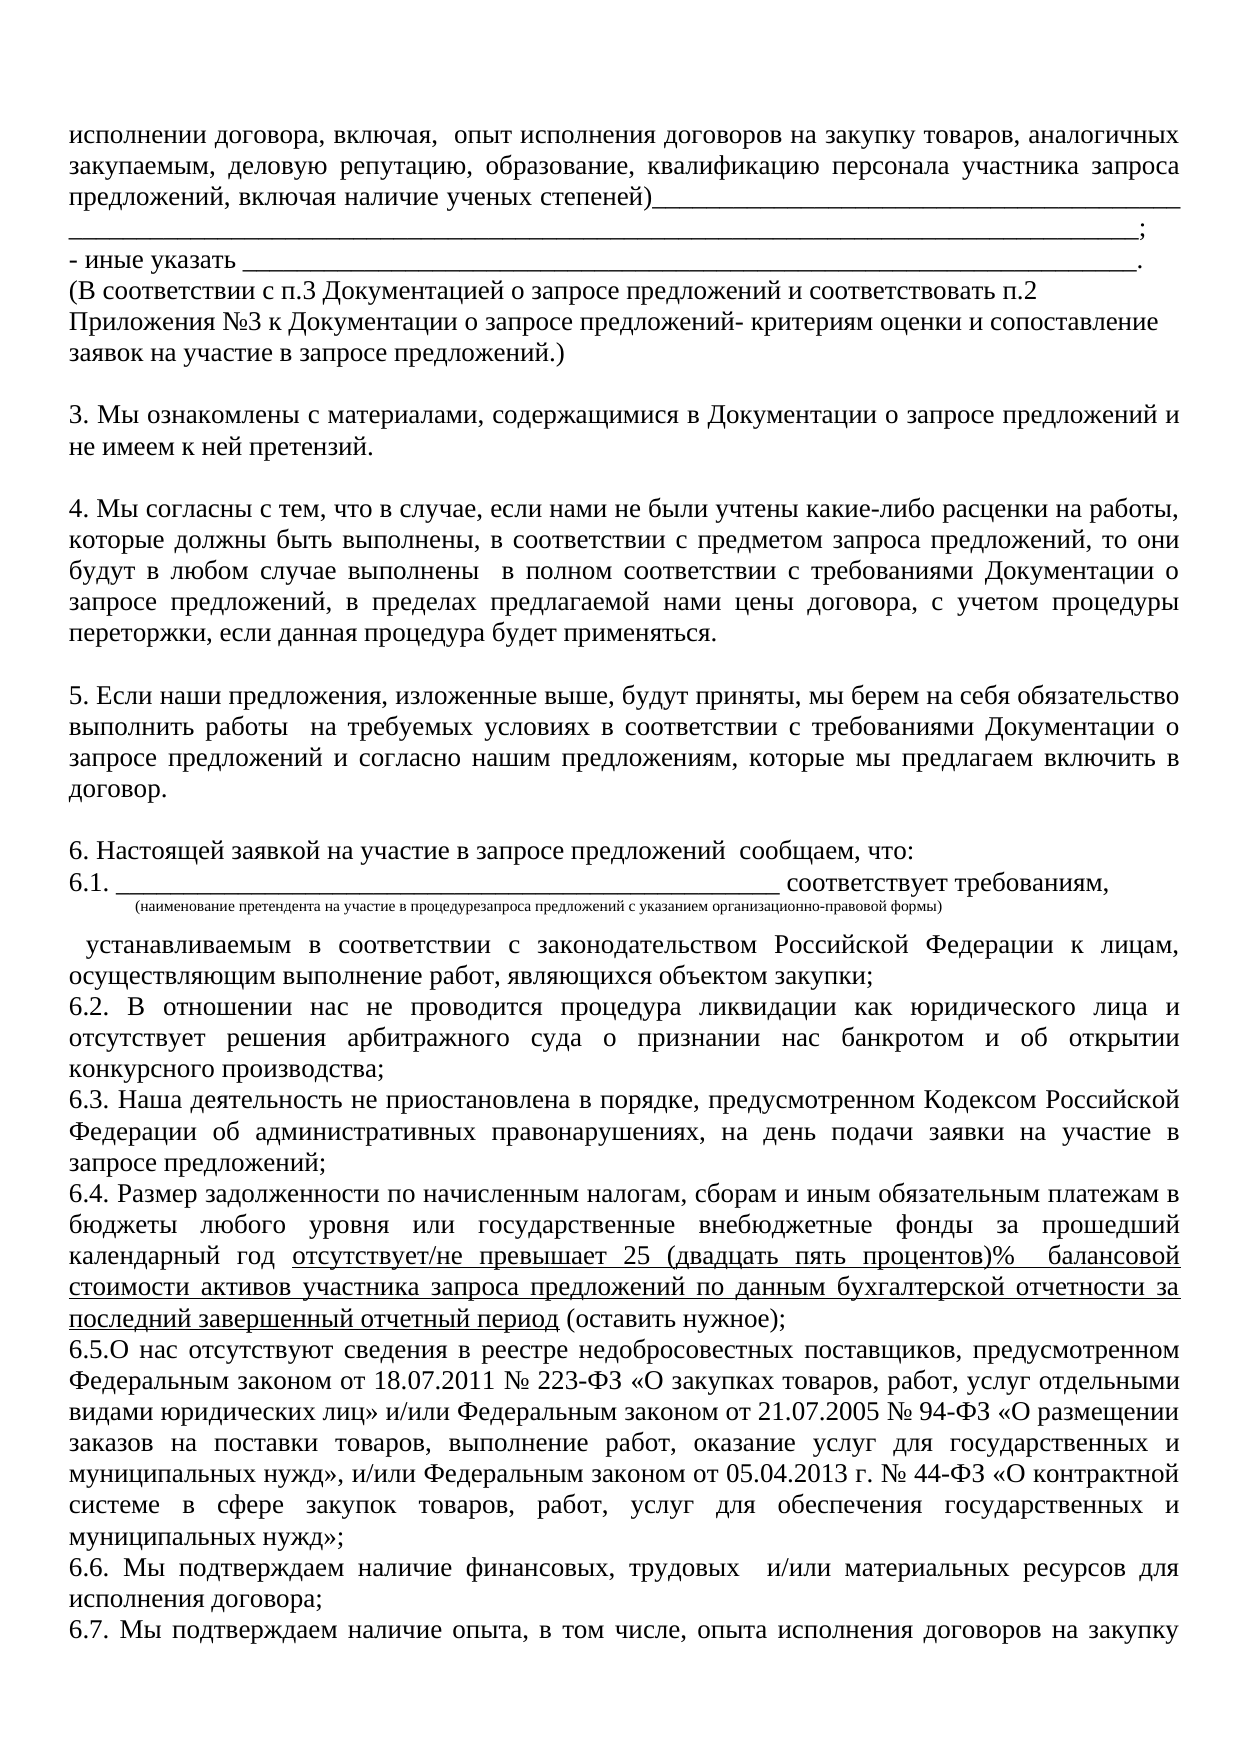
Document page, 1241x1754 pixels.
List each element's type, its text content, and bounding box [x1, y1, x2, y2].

table_cell 4. Мы согласны с тем, что в случае, если нами не были учтены какие-либо расценки на работы, которые должны быть выполнены, в соответствии с предметом запроса предложений, то они будут в любом случае выполнены в полном соответствии с требованиями Документации о запросе предложений, в пределах предлагаемой нами цены договора, с учетом процедуры переторжки, если данная процедура будет применяться. [58, 461, 1192, 679]
table_cell 5. Если наши предложения, изложенные выше, будут приняты, мы берем на себя обязательство выполнить работы на требуемых условиях в соответствии с требованиями Документации о запросе предложений и согласно нашим предложениям, которые мы предлагаем включить в договор. [58, 679, 1192, 834]
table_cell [58, 118, 1192, 461]
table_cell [58, 835, 1192, 1644]
